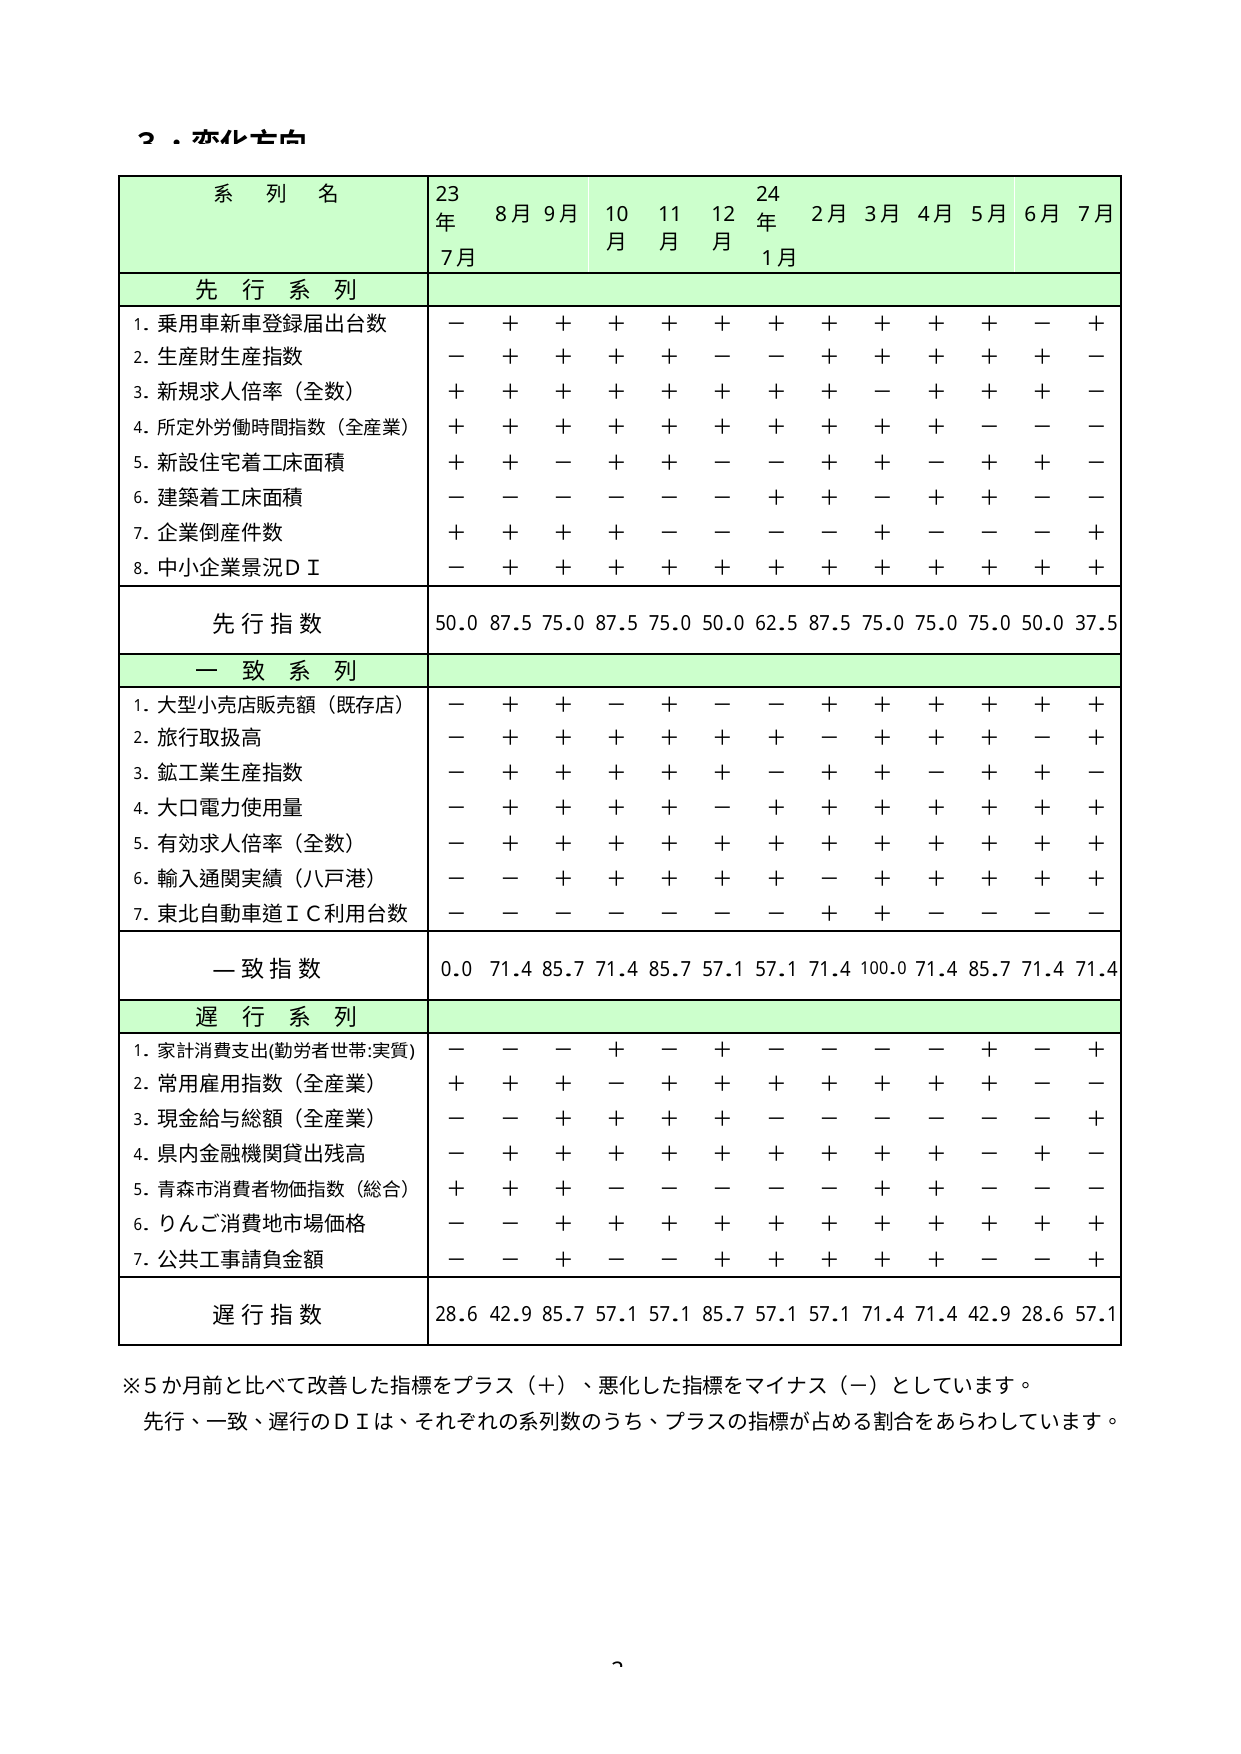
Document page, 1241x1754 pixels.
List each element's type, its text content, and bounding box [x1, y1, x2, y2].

table_cell ＋ [854, 551, 909, 584]
table_cell ＋ [909, 1242, 961, 1276]
table_cell － [1015, 480, 1068, 515]
table_header 6月 [1015, 177, 1068, 272]
table_cell 鉱工業生産指数 [152, 755, 427, 791]
table_cell ＋ [642, 1101, 695, 1136]
table_cell 0.0 [429, 932, 482, 998]
table_cell － [429, 688, 482, 720]
table_cell ＋ [961, 375, 1014, 410]
table_cell ＋ [748, 551, 801, 584]
table_cell － [854, 1034, 909, 1066]
table_cell － [748, 339, 801, 374]
table_header 9月 [535, 177, 588, 272]
table_cell ＋ [801, 339, 854, 374]
table_cell ＋ [909, 410, 961, 445]
table_cell ＋ [482, 791, 535, 826]
table_cell ＋ [961, 720, 1014, 755]
table_cell ＋ [589, 755, 642, 791]
table_cell － [1015, 307, 1068, 339]
table_cell 85.7 [695, 1278, 748, 1344]
table_cell ＋ [482, 1066, 535, 1101]
table_cell ＋ [909, 826, 961, 861]
table_cell － [909, 1034, 961, 1066]
table_cell ＋ [748, 861, 801, 896]
table_cell ＋ [1015, 375, 1068, 410]
table_cell 公共工事請負金額 [152, 1242, 427, 1276]
table_cell ＋ [589, 445, 642, 480]
table_cell 85.7 [642, 932, 695, 998]
table_cell ＋ [854, 1242, 909, 1276]
table_cell － [482, 1034, 535, 1066]
table_cell ＋ [1068, 826, 1120, 861]
table_cell ＋ [695, 755, 748, 791]
table_cell ＋ [535, 1172, 588, 1207]
table_cell ＋ [1015, 861, 1068, 896]
table_cell ＋ [589, 861, 642, 896]
table_cell 新規求人倍率（全数） [152, 375, 427, 410]
table_cell ＋ [695, 1207, 748, 1242]
table_cell 71.4 [482, 932, 535, 998]
table_cell 3. [120, 755, 152, 791]
table_cell ＋ [1068, 307, 1120, 339]
table_cell － [748, 1172, 801, 1207]
table_cell 3. [120, 1101, 152, 1136]
table_cell ＋ [961, 1207, 1014, 1242]
table_cell － [909, 515, 961, 551]
table_cell 75.0 [854, 587, 909, 653]
table_cell ＋ [854, 791, 909, 826]
table_cell ＋ [535, 515, 588, 551]
table_cell － [642, 480, 695, 515]
table_cell ＋ [961, 1066, 1014, 1101]
table_cell ＋ [909, 551, 961, 584]
table_cell － [535, 445, 588, 480]
table_cell － [429, 1242, 482, 1276]
table_cell ＋ [854, 826, 909, 861]
table_cell 致 [236, 655, 263, 686]
table_cell ＋ [1068, 515, 1120, 551]
table_cell ＋ [642, 791, 695, 826]
table_cell ＋ [801, 445, 854, 480]
table_cell － [909, 445, 961, 480]
table_cell － [695, 791, 748, 826]
table_cell － [801, 861, 854, 896]
table_cell ＋ [909, 1172, 961, 1207]
table_cell 75.0 [909, 587, 961, 653]
table_cell － [1068, 375, 1120, 410]
table_header 系 [120, 177, 236, 272]
table_cell － [535, 1034, 588, 1066]
table_cell 4. [120, 791, 152, 826]
table_cell － [801, 515, 854, 551]
table_cell 7. [120, 515, 152, 551]
table_cell 37.5 [1068, 587, 1120, 653]
table_cell ＋ [748, 1207, 801, 1242]
table_cell ＋ [801, 1136, 854, 1172]
table_cell － [429, 720, 482, 755]
table_cell ＋ [748, 1066, 801, 1101]
table_cell ＋ [642, 410, 695, 445]
table_cell － [589, 1242, 642, 1276]
table_cell ＋ [961, 826, 1014, 861]
table_cell ＋ [1015, 826, 1068, 861]
table_cell － [695, 688, 748, 720]
table_cell ＋ [535, 755, 588, 791]
table_cell ＋ [642, 720, 695, 755]
table_cell ＋ [961, 551, 1014, 584]
table_cell 62.5 [748, 587, 801, 653]
table_header 23年 7月 [429, 177, 482, 272]
table_cell 遅 行 指 数 [120, 1278, 427, 1344]
table_cell ＋ [854, 861, 909, 896]
table_cell ＋ [801, 826, 854, 861]
table_cell － [429, 339, 482, 374]
table_cell ＋ [801, 1207, 854, 1242]
table_cell 57.1 [695, 932, 748, 998]
table_cell ＋ [535, 375, 588, 410]
table_cell 6. [120, 861, 152, 896]
table_cell ＋ [482, 515, 535, 551]
table_cell ＋ [482, 688, 535, 720]
table_cell [120, 655, 152, 686]
table_cell ＋ [535, 720, 588, 755]
table_header 2月 [801, 177, 854, 272]
table_cell － [909, 1101, 961, 1136]
table_cell ＋ [482, 339, 535, 374]
table_cell ＋ [909, 720, 961, 755]
table_header 4月 [909, 177, 961, 272]
table_cell － [1068, 480, 1120, 515]
table_cell － [429, 1207, 482, 1242]
table_cell 71.4 [801, 932, 854, 998]
table_cell 50.0 [695, 587, 748, 653]
table_cell ＋ [589, 339, 642, 374]
table_cell － [695, 445, 748, 480]
table_cell － [1068, 896, 1120, 930]
table_cell ＋ [589, 410, 642, 445]
table_cell － [1015, 515, 1068, 551]
table_cell ＋ [854, 720, 909, 755]
table_cell ＋ [429, 1172, 482, 1207]
table_cell － [854, 1101, 909, 1136]
table_cell ＋ [589, 720, 642, 755]
table_cell 東北自動車道ＩＣ利用台数 [152, 896, 427, 930]
table_cell ＋ [854, 307, 909, 339]
table_cell － [695, 515, 748, 551]
table_cell 85.7 [961, 932, 1014, 998]
table_cell ＋ [801, 688, 854, 720]
table_cell ＋ [801, 307, 854, 339]
table_cell ＋ [1068, 688, 1120, 720]
table_cell ＋ [854, 445, 909, 480]
table_cell ＋ [482, 307, 535, 339]
table_cell 57.1 [589, 1278, 642, 1344]
table_cell ＋ [482, 410, 535, 445]
table_cell ＋ [801, 1242, 854, 1276]
table_cell 57.1 [748, 1278, 801, 1344]
table_cell ＋ [642, 688, 695, 720]
table_cell － [429, 896, 482, 930]
table_cell 42.9 [961, 1278, 1014, 1344]
table_header 10月 [589, 177, 642, 272]
table_cell 85.7 [535, 1278, 588, 1344]
table_cell ＋ [1015, 339, 1068, 374]
table_cell 輸入通関実績（八戸港） [152, 861, 427, 896]
table_cell － [1068, 339, 1120, 374]
table_cell ＋ [535, 410, 588, 445]
table_cell 7. [120, 896, 152, 930]
table_cell ＋ [429, 445, 482, 480]
table_cell － [589, 480, 642, 515]
table_cell 現金給与総額（全産業） [152, 1101, 427, 1136]
table_cell ＋ [854, 515, 909, 551]
table_cell 4. [120, 410, 152, 445]
table_header 列 [263, 177, 285, 272]
table_header 24年 1月 [748, 177, 801, 272]
table_cell － [748, 445, 801, 480]
table_cell 1. [120, 1034, 152, 1066]
table_cell ＋ [589, 1034, 642, 1066]
table_cell 中小企業景況ＤＩ [152, 551, 427, 584]
table_cell － [748, 896, 801, 930]
table_cell 87.5 [589, 587, 642, 653]
table_cell － [589, 688, 642, 720]
table_cell ＋ [695, 861, 748, 896]
table_cell － [748, 1101, 801, 1136]
table_cell ＋ [961, 688, 1014, 720]
table_cell ＋ [801, 755, 854, 791]
table_cell ＋ [909, 1207, 961, 1242]
table_cell ＋ [535, 1101, 588, 1136]
table_cell － [482, 1207, 535, 1242]
table_cell ＋ [482, 375, 535, 410]
table_cell － [1015, 1242, 1068, 1276]
table_cell ＋ [642, 551, 695, 584]
table_cell [429, 655, 1120, 686]
table_cell － [1068, 445, 1120, 480]
table_cell ＋ [642, 826, 695, 861]
table_cell ＋ [695, 1101, 748, 1136]
table_cell 行 [236, 274, 263, 305]
table_cell [429, 274, 1120, 305]
table_cell － [482, 1101, 535, 1136]
table_cell － [429, 1034, 482, 1066]
table_cell ＋ [748, 480, 801, 515]
table_cell － [695, 339, 748, 374]
table_cell 1. [120, 307, 152, 339]
table_header 名 [313, 177, 427, 272]
table_cell ＋ [909, 375, 961, 410]
table_cell ＋ [961, 339, 1014, 374]
table_cell 28.6 [1015, 1278, 1068, 1344]
table_cell － [801, 720, 854, 755]
table_cell 2. [120, 1066, 152, 1101]
table_cell － [429, 1101, 482, 1136]
table_header [285, 177, 313, 272]
table_cell ＋ [695, 375, 748, 410]
table_cell 57.1 [1068, 1278, 1120, 1344]
table_cell ＋ [535, 688, 588, 720]
table_cell ＋ [589, 1101, 642, 1136]
table_cell ＋ [642, 1136, 695, 1172]
table_cell ＋ [909, 339, 961, 374]
table_cell 系 [263, 274, 313, 305]
table_cell ＋ [854, 1172, 909, 1207]
table_cell － [482, 896, 535, 930]
table_cell ＋ [854, 755, 909, 791]
table_cell 5. [120, 826, 152, 861]
table_cell ＋ [854, 410, 909, 445]
table_cell 57.1 [642, 1278, 695, 1344]
table_cell 50.0 [429, 587, 482, 653]
table_header 8月 [482, 177, 535, 272]
table_header [236, 177, 263, 272]
table_cell ＋ [642, 1207, 695, 1242]
table_cell － [535, 480, 588, 515]
table_cell ＋ [909, 688, 961, 720]
table_cell － [429, 1136, 482, 1172]
table_header 5月 [961, 177, 1014, 272]
table_cell ＋ [535, 861, 588, 896]
table_cell － [1015, 1172, 1068, 1207]
table_cell ＋ [801, 410, 854, 445]
table_cell 71.4 [589, 932, 642, 998]
table_cell ＋ [961, 480, 1014, 515]
table_cell ＋ [1068, 720, 1120, 755]
table_cell ＋ [429, 1066, 482, 1101]
table_cell ＋ [535, 791, 588, 826]
table_cell 71.4 [854, 1278, 909, 1344]
table_cell 71.4 [1015, 932, 1068, 998]
table_cell － [589, 896, 642, 930]
table_cell 4. [120, 1136, 152, 1172]
table_cell － [961, 1242, 1014, 1276]
table_cell ＋ [961, 445, 1014, 480]
table_cell ＋ [748, 720, 801, 755]
table_cell ＋ [482, 720, 535, 755]
table_cell ＋ [961, 307, 1014, 339]
table_cell － [482, 861, 535, 896]
table_cell 5. [120, 445, 152, 480]
table_cell 1. [120, 688, 152, 720]
table_cell － [1068, 755, 1120, 791]
table_cell － [909, 896, 961, 930]
table_cell ＋ [1068, 551, 1120, 584]
table_cell ＋ [429, 410, 482, 445]
table_cell ＋ [748, 1136, 801, 1172]
table_cell ＋ [801, 375, 854, 410]
table_cell － [961, 515, 1014, 551]
table_cell ＋ [748, 307, 801, 339]
table_cell ＋ [748, 826, 801, 861]
table_cell ＋ [801, 896, 854, 930]
table_cell ＋ [589, 307, 642, 339]
table_cell － [429, 826, 482, 861]
table_cell － [748, 515, 801, 551]
table_cell ＋ [695, 551, 748, 584]
table_cell ＋ [909, 1066, 961, 1101]
table_cell － [801, 1034, 854, 1066]
table_cell 新設住宅着工床面積 [152, 445, 427, 480]
table_cell ＋ [1015, 755, 1068, 791]
table_cell － [642, 1034, 695, 1066]
table_cell 42.9 [482, 1278, 535, 1344]
table_cell 87.5 [801, 587, 854, 653]
table_cell 8. [120, 551, 152, 584]
table_cell － [801, 1172, 854, 1207]
table_cell ＋ [642, 445, 695, 480]
table_cell ＋ [535, 1136, 588, 1172]
table_cell ＋ [642, 861, 695, 896]
table_cell － [961, 1101, 1014, 1136]
table_cell ＋ [695, 720, 748, 755]
table_cell 2. [120, 339, 152, 374]
table_cell － [1068, 1066, 1120, 1101]
table_cell ＋ [1068, 791, 1120, 826]
table_cell － [589, 1066, 642, 1101]
table_cell ＋ [854, 1066, 909, 1101]
table_cell － [1068, 1136, 1120, 1172]
table_cell りんご消費地市場価格 [152, 1207, 427, 1242]
table_header 7月 [1068, 177, 1120, 272]
table_cell ＋ [1068, 1207, 1120, 1242]
table_cell ＋ [854, 1207, 909, 1242]
table_cell 県内金融機関貸出残高 [152, 1136, 427, 1172]
table_cell ＋ [1068, 1101, 1120, 1136]
table_cell 75.0 [535, 587, 588, 653]
table_cell － [748, 1034, 801, 1066]
table_cell 先 [120, 274, 236, 305]
table_cell － [429, 551, 482, 584]
table_cell ＋ [589, 1207, 642, 1242]
table_cell 2. [120, 720, 152, 755]
table_cell ＋ [1015, 1207, 1068, 1242]
table_cell ＋ [642, 339, 695, 374]
table_cell ＋ [642, 755, 695, 791]
table_cell ＋ [909, 307, 961, 339]
table_cell ＋ [748, 375, 801, 410]
table_cell 5. [120, 1172, 152, 1207]
table_cell － [909, 755, 961, 791]
table_cell ＋ [1015, 1136, 1068, 1172]
table_cell ＋ [482, 1136, 535, 1172]
table_cell 50.0 [1015, 587, 1068, 653]
table_cell ＋ [482, 826, 535, 861]
table_cell ＋ [1015, 791, 1068, 826]
table_cell 先 行 指 数 [120, 587, 427, 653]
table_cell ＋ [642, 1066, 695, 1101]
table_cell 71.4 [909, 932, 961, 998]
table_cell ＋ [801, 551, 854, 584]
table_cell 生産財生産指数 [152, 339, 427, 374]
table_cell － [961, 1172, 1014, 1207]
table_cell － [801, 1101, 854, 1136]
table_cell ＋ [589, 375, 642, 410]
table_cell 系 [263, 1001, 313, 1032]
table_cell ＋ [801, 791, 854, 826]
table_cell ＋ [535, 1066, 588, 1101]
table_cell ＋ [535, 551, 588, 584]
table_cell ＋ [535, 307, 588, 339]
table_cell ＋ [909, 791, 961, 826]
table_cell 遅 [152, 1001, 236, 1032]
table_cell 大型小売店販売額（既存店） [152, 688, 427, 720]
table_cell 57.1 [748, 932, 801, 998]
table_cell － [535, 896, 588, 930]
table_cell － [642, 1172, 695, 1207]
table_cell － [695, 1172, 748, 1207]
table_cell 家計消費支出(勤労者世帯:実質) [152, 1034, 427, 1066]
text ※５か月前と比べて改善した指標をプラス（＋）、悪化した指標をマイナス（－）としています。 [123, 1371, 1159, 1399]
table_cell － [1015, 1034, 1068, 1066]
table_cell 28.6 [429, 1278, 482, 1344]
table_cell － [1015, 1101, 1068, 1136]
table_cell － [748, 688, 801, 720]
table_cell 建築着工床面積 [152, 480, 427, 515]
table_cell ＋ [695, 307, 748, 339]
table_cell 71.4 [1068, 932, 1120, 998]
table_cell 一 [152, 655, 236, 686]
table_cell 有効求人倍率（全数） [152, 826, 427, 861]
table_cell 列 [313, 1001, 427, 1032]
table_cell ＋ [854, 1136, 909, 1172]
table_cell 旅行取扱高 [152, 720, 427, 755]
table_cell ＋ [695, 1242, 748, 1276]
table_cell － [429, 307, 482, 339]
table_cell ＋ [961, 1034, 1014, 1066]
table_cell ＋ [801, 1066, 854, 1101]
table_cell 75.0 [961, 587, 1014, 653]
table_cell ＋ [909, 861, 961, 896]
table_cell ＋ [642, 307, 695, 339]
table_cell － [589, 1172, 642, 1207]
table_cell ＋ [482, 551, 535, 584]
table_cell － [1068, 1172, 1120, 1207]
table_cell － [748, 755, 801, 791]
table_cell ＋ [695, 1066, 748, 1101]
table_cell ＋ [695, 826, 748, 861]
table_cell － [1068, 410, 1120, 445]
table_cell 57.1 [801, 1278, 854, 1344]
table_cell ＋ [909, 1136, 961, 1172]
table_cell — 致 指 数 [120, 932, 427, 998]
table_cell － [854, 480, 909, 515]
table_cell 系 [263, 655, 313, 686]
table_cell 75.0 [642, 587, 695, 653]
table_cell ＋ [535, 1207, 588, 1242]
table_cell ＋ [801, 480, 854, 515]
table_cell ＋ [1015, 445, 1068, 480]
table_cell － [961, 896, 1014, 930]
table_cell ＋ [589, 791, 642, 826]
table_cell ＋ [535, 826, 588, 861]
table_cell ＋ [482, 755, 535, 791]
table_cell 企業倒産件数 [152, 515, 427, 551]
table_cell － [482, 1242, 535, 1276]
table_cell 87.5 [482, 587, 535, 653]
table_cell ＋ [1068, 861, 1120, 896]
table_cell 列 [313, 274, 427, 305]
table_cell － [1015, 1066, 1068, 1101]
table_cell ＋ [1068, 1242, 1120, 1276]
table_cell － [961, 410, 1014, 445]
table_cell 3. [120, 375, 152, 410]
table_cell － [1015, 896, 1068, 930]
table_cell ＋ [695, 1034, 748, 1066]
table_cell ＋ [1015, 551, 1068, 584]
table_cell － [642, 896, 695, 930]
table_cell － [429, 861, 482, 896]
table_cell － [429, 791, 482, 826]
table_cell 常用雇用指数（全産業） [152, 1066, 427, 1101]
table_cell ＋ [535, 1242, 588, 1276]
table_cell ＋ [854, 896, 909, 930]
table_cell － [695, 480, 748, 515]
table_cell － [642, 515, 695, 551]
table_cell 6. [120, 1207, 152, 1242]
table_cell － [482, 480, 535, 515]
table_cell ＋ [1015, 688, 1068, 720]
table_cell ＋ [535, 339, 588, 374]
table_cell 乗用車新車登録届出台数 [152, 307, 427, 339]
table_cell ＋ [429, 375, 482, 410]
table_cell ＋ [961, 861, 1014, 896]
table_cell 85.7 [535, 932, 588, 998]
table_cell 71.4 [909, 1278, 961, 1344]
table_cell ＋ [482, 445, 535, 480]
table_cell ＋ [642, 375, 695, 410]
text 先行、一致、遅行のＤＩは、それぞれの系列数のうち、プラスの指標が占める割合をあらわしています。 [144, 1407, 1159, 1435]
table_cell ＋ [961, 755, 1014, 791]
table_cell － [642, 1242, 695, 1276]
table_cell [429, 1001, 1120, 1032]
table_cell 青森市消費者物価指数（総合） [152, 1172, 427, 1207]
table_cell ＋ [695, 1136, 748, 1172]
table_cell ＋ [589, 826, 642, 861]
table_cell 大口電力使用量 [152, 791, 427, 826]
table_cell ＋ [854, 339, 909, 374]
table_header 11月 [642, 177, 695, 272]
table_cell － [429, 755, 482, 791]
table_cell [120, 1001, 152, 1032]
table_cell － [854, 375, 909, 410]
table_cell ＋ [589, 551, 642, 584]
table_cell 7. [120, 1242, 152, 1276]
table_cell 列 [313, 655, 427, 686]
table_cell － [429, 480, 482, 515]
table_cell ＋ [909, 480, 961, 515]
table_cell ＋ [429, 515, 482, 551]
table_cell ＋ [482, 1172, 535, 1207]
table_cell ＋ [748, 791, 801, 826]
table_cell － [1015, 720, 1068, 755]
table_header 12月 [695, 177, 748, 272]
table_cell － [695, 896, 748, 930]
table_cell － [1015, 410, 1068, 445]
table_cell 行 [236, 1001, 263, 1032]
table_cell 所定外労働時間指数（全産業） [152, 410, 427, 445]
table_cell ＋ [748, 410, 801, 445]
table_cell ＋ [695, 410, 748, 445]
table_cell ＋ [961, 791, 1014, 826]
table_cell ＋ [1068, 1034, 1120, 1066]
table_cell 100.0 [854, 932, 909, 998]
table_cell ＋ [589, 1136, 642, 1172]
table_cell － [961, 1136, 1014, 1172]
table_cell ＋ [854, 688, 909, 720]
table_cell ＋ [748, 1242, 801, 1276]
table_header 3月 [854, 177, 909, 272]
table_cell ＋ [589, 515, 642, 551]
table_cell 6. [120, 480, 152, 515]
